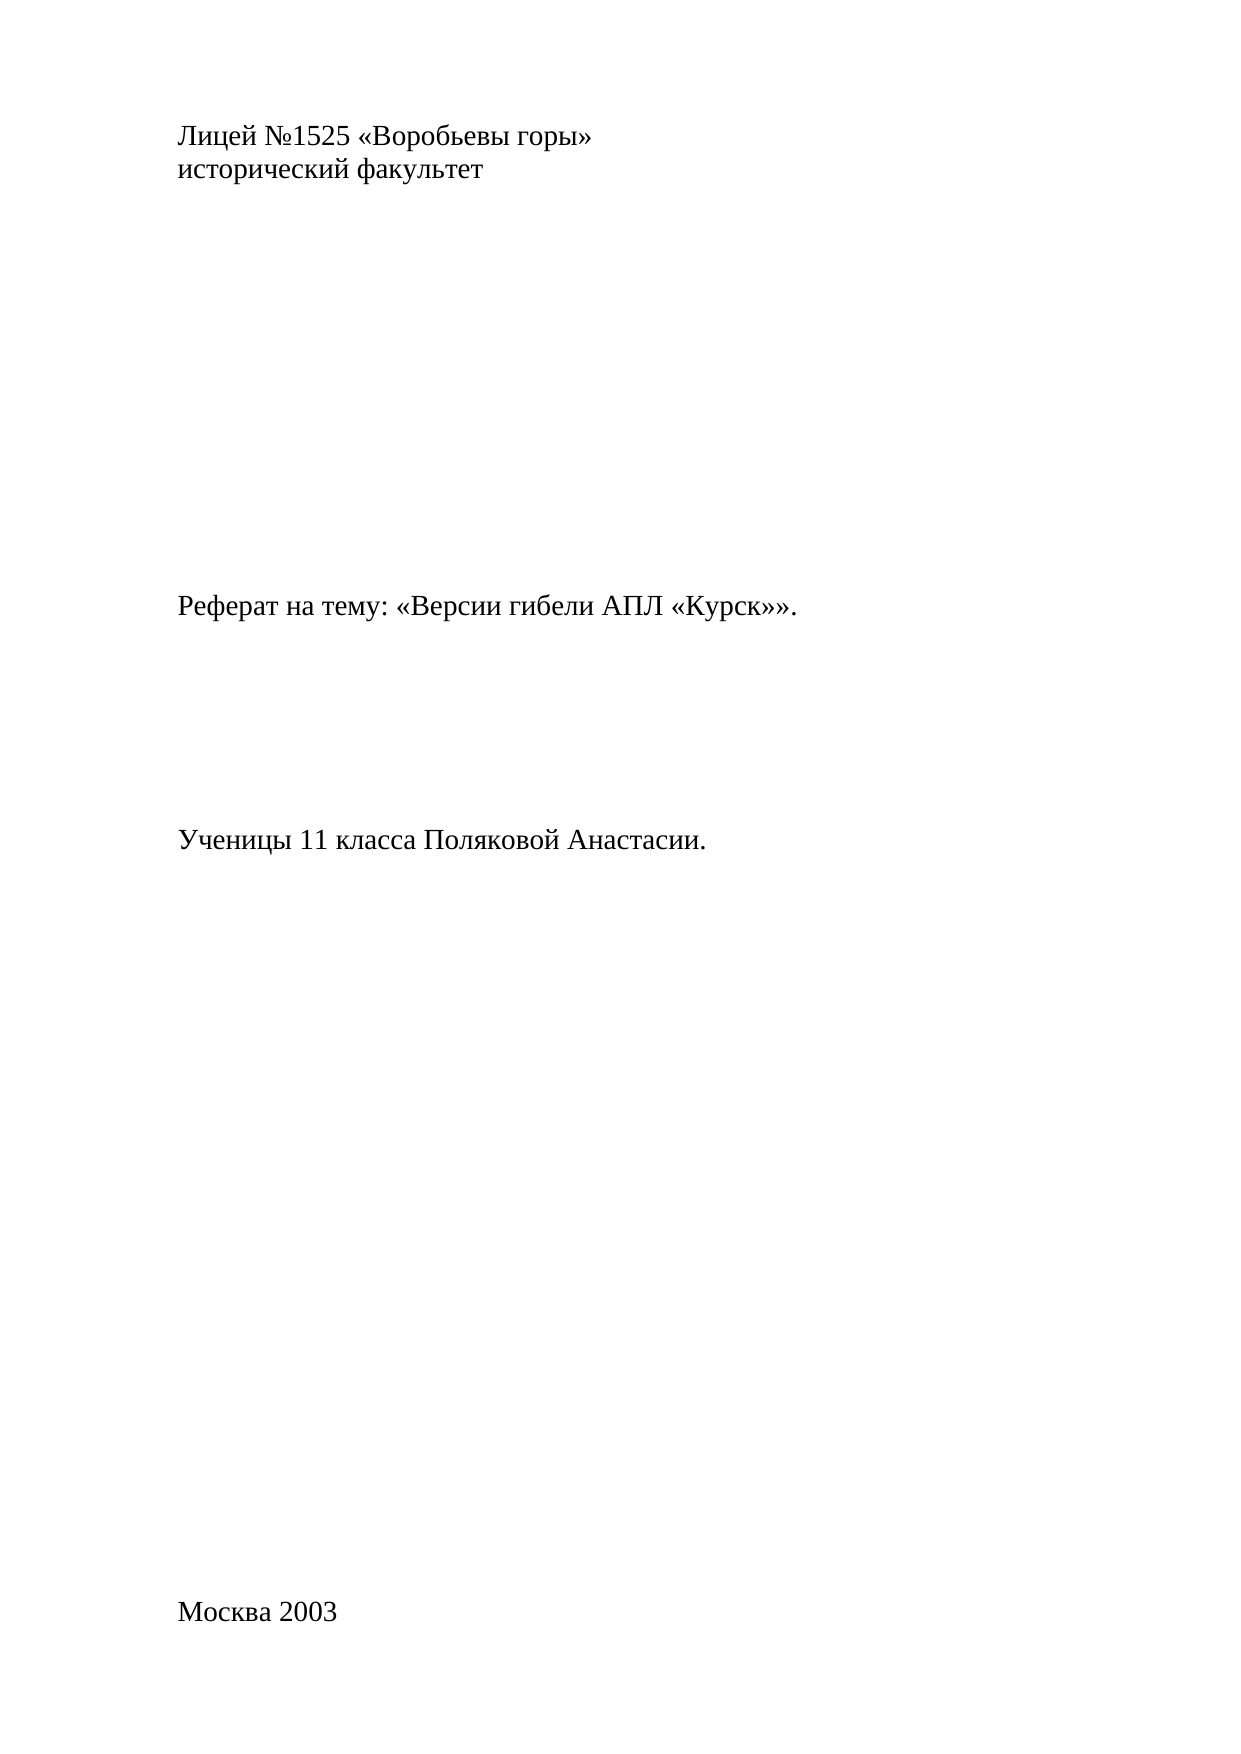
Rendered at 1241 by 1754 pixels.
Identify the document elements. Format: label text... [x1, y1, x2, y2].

text Ученицы 11 класса Поляковой Анастасии. [177, 822, 1152, 856]
text исторический факультет [177, 152, 1152, 185]
text Реферат на тему: «Версии гибели АПЛ «Курск»». [177, 588, 1152, 621]
title Лицей №1525 «Воробьевы горы» [177, 118, 1152, 152]
text Москва 2003 [177, 1594, 1152, 1627]
